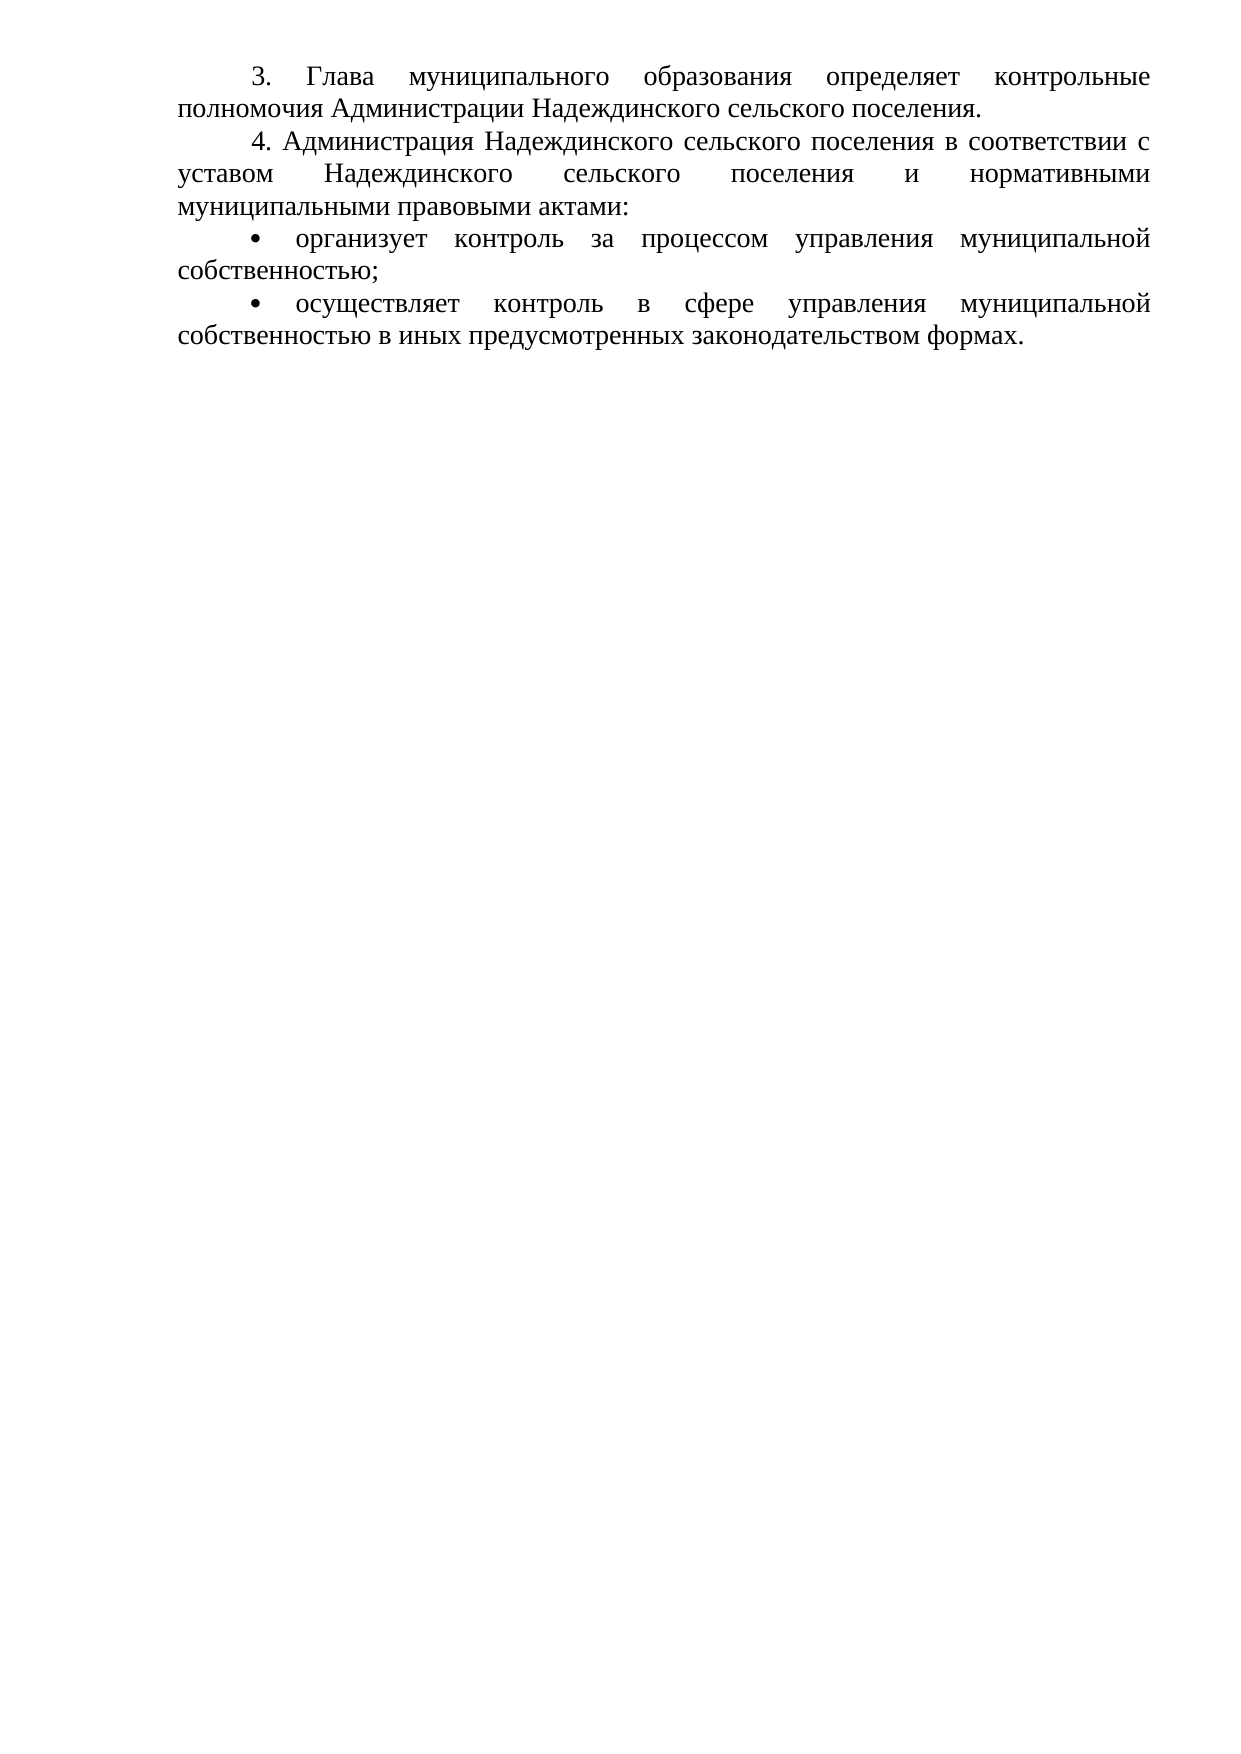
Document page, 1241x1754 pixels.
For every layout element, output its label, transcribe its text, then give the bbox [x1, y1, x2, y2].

text 4. Администрация Надеждинского сельского поселения в соответствии с уставом Надеждинского сельского поселения и нормативными муниципальными правовыми актами: [177, 124, 1152, 221]
list организует контроль за процессом управления муниципальной собственностью; [177, 221, 1152, 286]
text 3. Глава муниципального образования определяет контрольные полномочия Администрации Надеждинского сельского поселения. [177, 59, 1152, 124]
list осуществляет контроль в сфере управления муниципальной собственностью в иных предусмотренных законодательством формах. [177, 286, 1152, 351]
